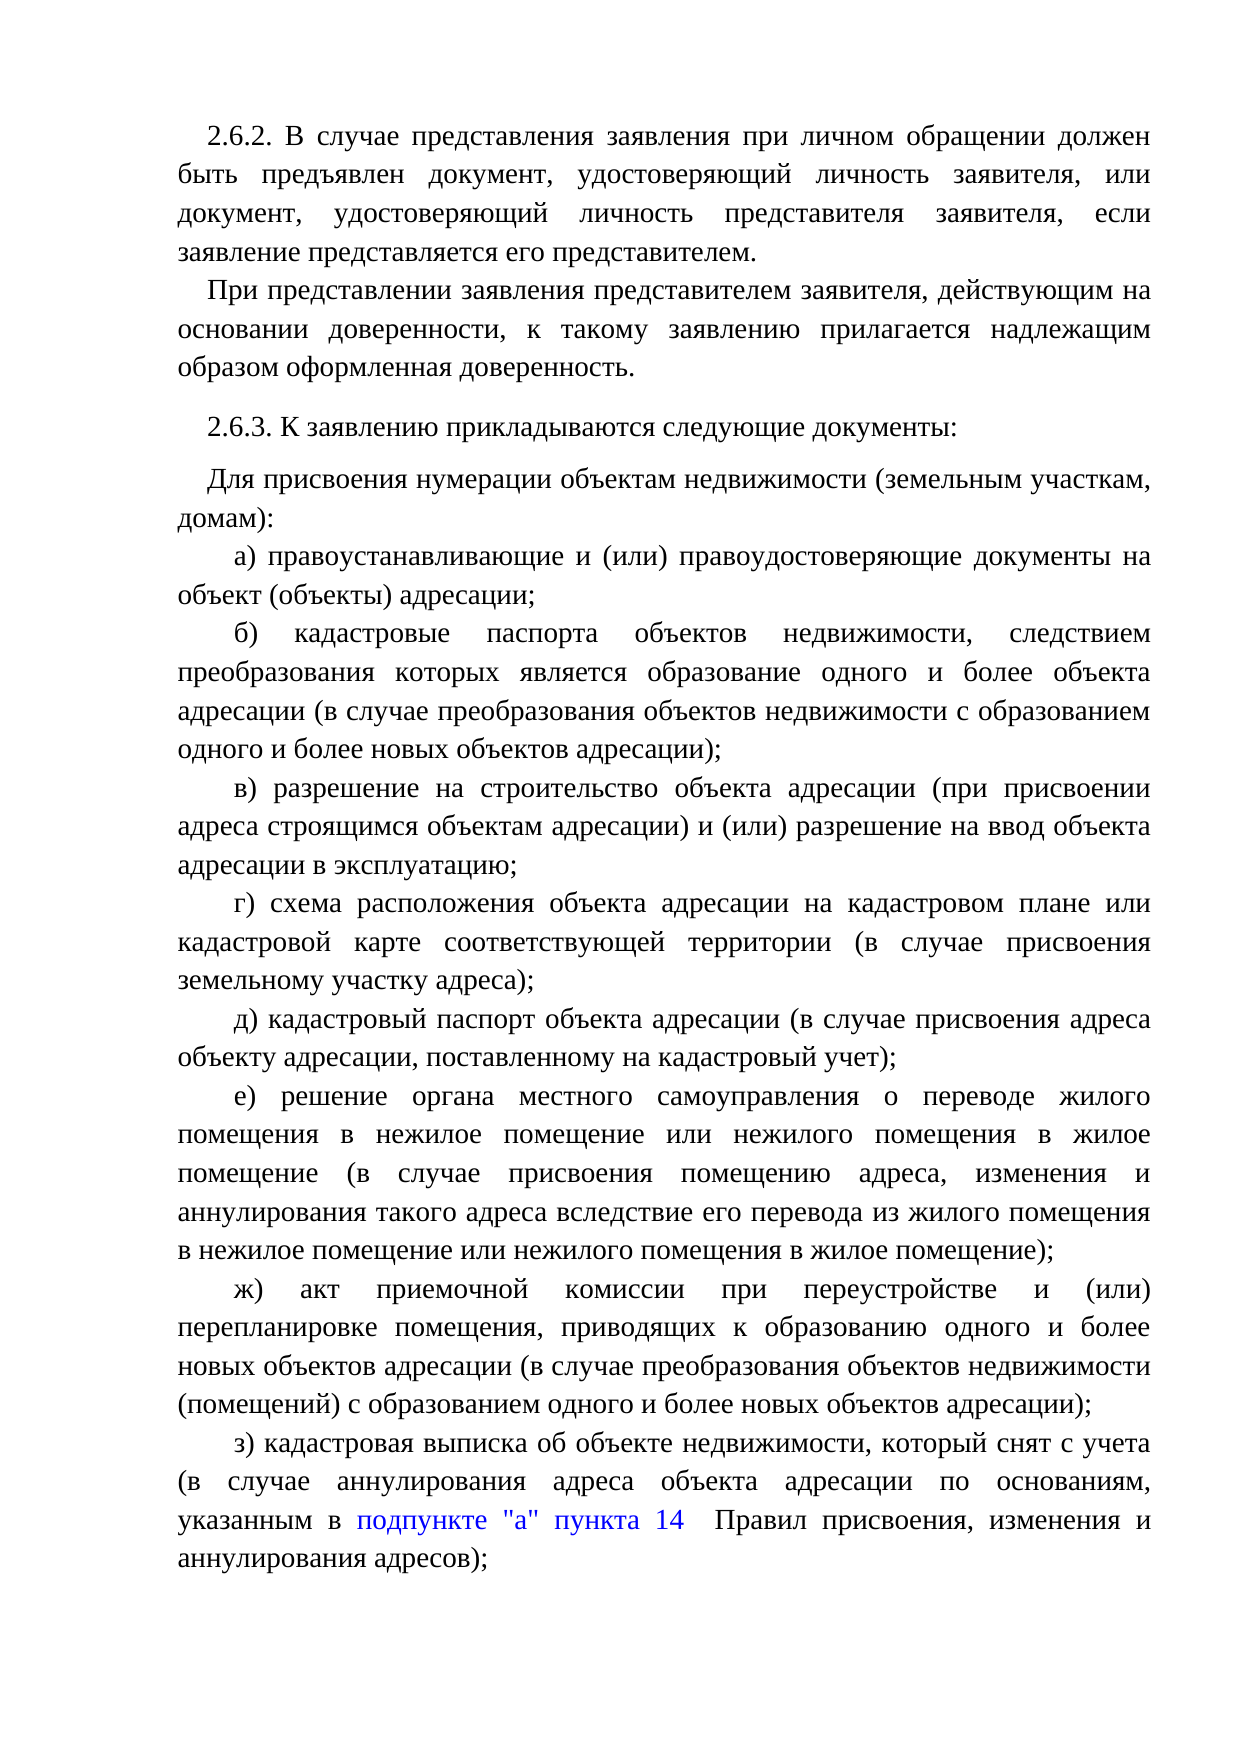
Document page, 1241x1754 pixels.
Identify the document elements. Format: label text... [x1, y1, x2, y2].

text г) схема расположения объекта адресации на кадастровом плане или кадастровой карте соответствующей территории (в случае присвоения земельному участку адреса); [177, 885, 1152, 996]
text з) кадастровая выписка об объекте недвижимости, который снят с учета (в случае аннулирования адреса объекта адресации по основаниям, указанным в подпункте "а" пункта 14 Правил присвоения, изменения и аннулирования адресов); [177, 1425, 1152, 1574]
text в) разрешение на строительство объекта адресации (при присвоении адреса строящимся объектам адресации) и (или) разрешение на ввод объекта адресации в эксплуатацию; [177, 770, 1152, 880]
text а) правоустанавливающие и (или) правоудостоверяющие документы на объект (объекты) адресации; [177, 538, 1152, 611]
text б) кадастровые паспорта объектов недвижимости, следствием преобразования которых является образование одного и более объекта адресации (в случае преобразования объектов недвижимости с образованием одного и более новых объектов адресации); [177, 616, 1152, 765]
text При представлении заявления представителем заявителя, действующим на основании доверенности, к такому заявлению прилагается надлежащим образом оформленная доверенность. [177, 272, 1152, 383]
text Для присвоения нумерации объектам недвижимости (земельным участкам, домам): [177, 461, 1152, 533]
text 2.6.2. В случае представления заявления при личном обращении должен быть предъявлен документ, удостоверяющий личность заявителя, или документ, удостоверяющий личность представителя заявителя, если заявление представляется его представителем. [177, 118, 1152, 267]
text е) решение органа местного самоуправления о переводе жилого помещения в нежилое помещение или нежилого помещения в жилое помещение (в случае присвоения помещению адреса, изменения и аннулирования такого адреса вследствие его перевода из жилого помещения в нежилое помещение или нежилого помещения в жилое помещение); [177, 1078, 1152, 1266]
text 2.6.3. К заявлению прикладываются следующие документы: [177, 409, 1152, 442]
text д) кадастровый паспорт объекта адресации (в случае присвоения адреса объекту адресации, поставленному на кадастровый учет); [177, 1001, 1152, 1073]
text ж) акт приемочной комиссии при переустройстве и (или) перепланировке помещения, приводящих к образованию одного и более новых объектов адресации (в случае преобразования объектов недвижимости (помещений) с образованием одного и более новых объектов адресации); [177, 1271, 1152, 1420]
